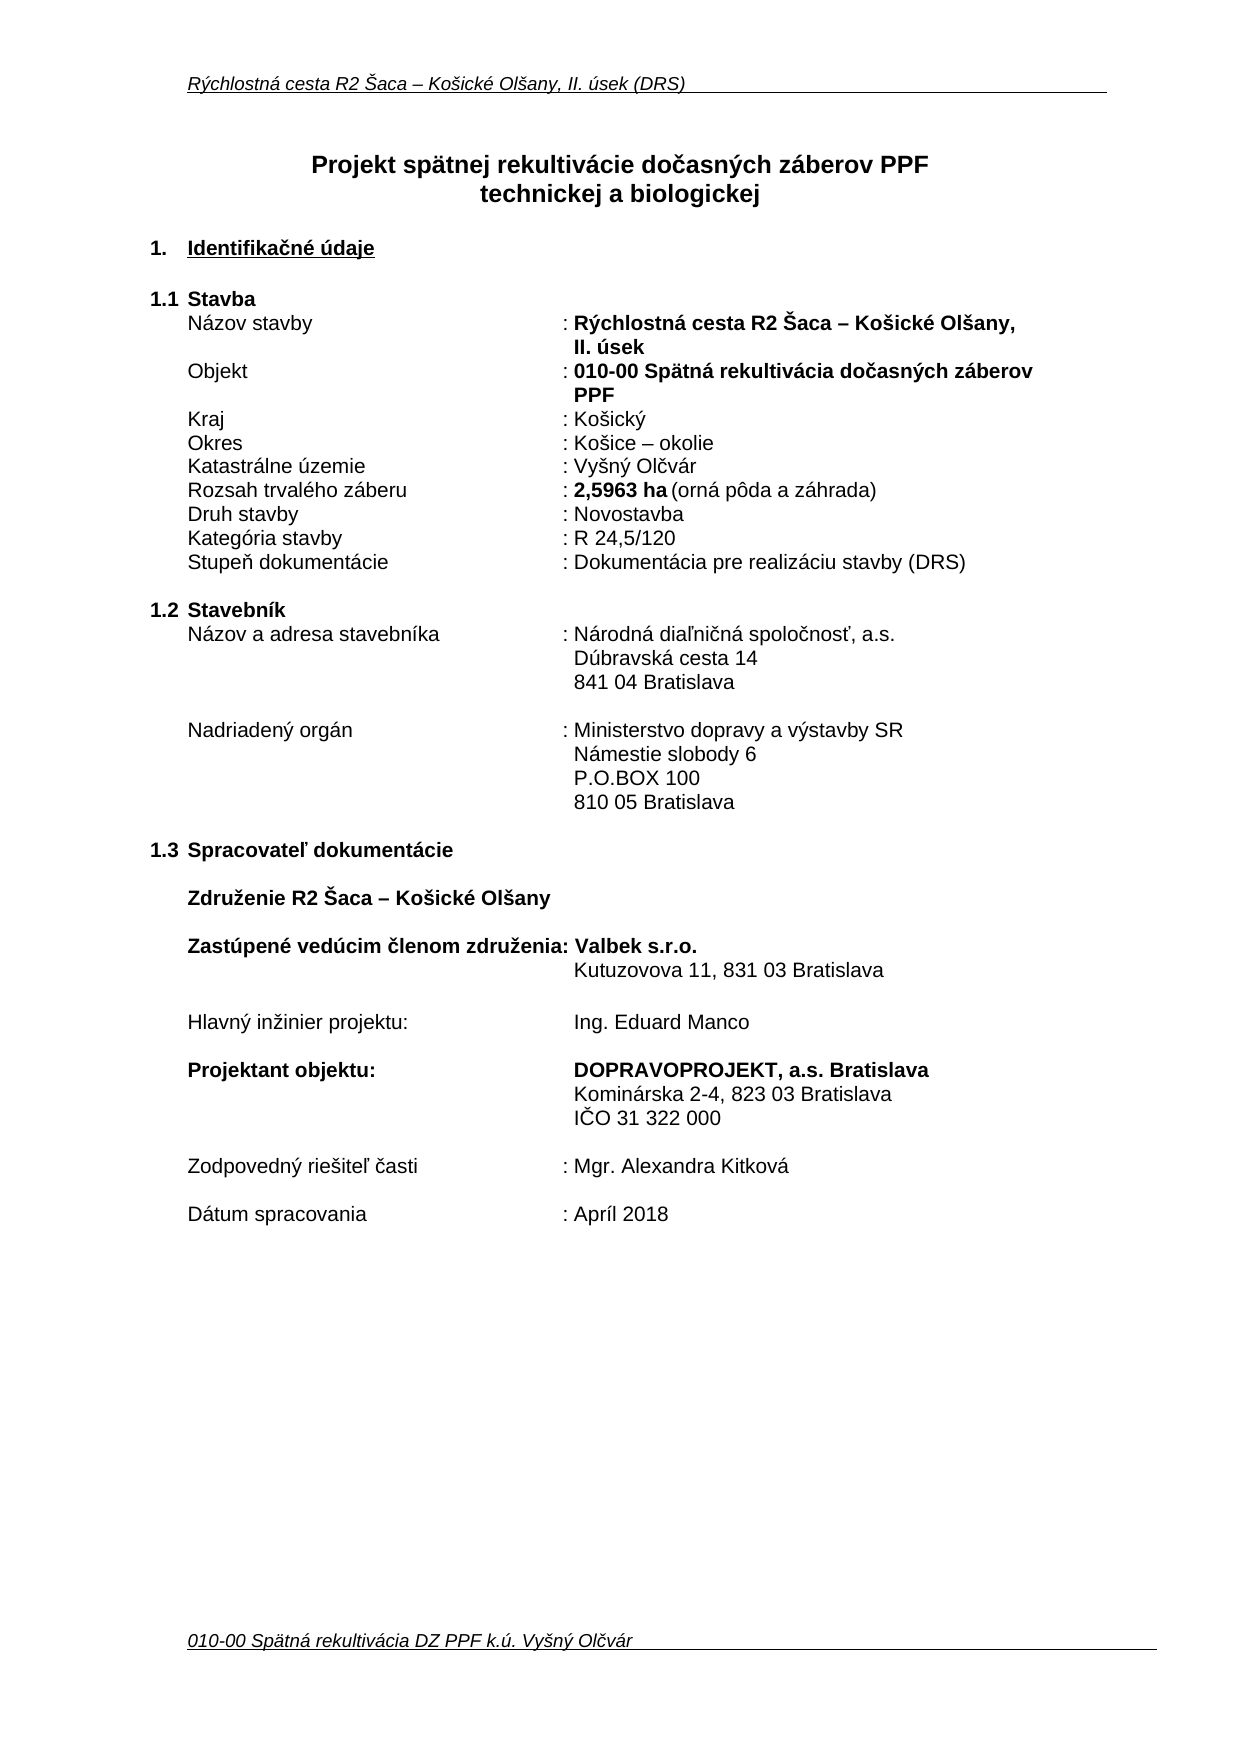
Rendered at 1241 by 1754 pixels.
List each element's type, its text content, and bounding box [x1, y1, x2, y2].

text Združenie R2 Šaca – Košické Olšany [187, 886, 1053, 909]
text Zodpovedný riešiteľ časti : Mgr. Alexandra Kitková [187, 1154, 1053, 1178]
list Identifikačné údaje [150, 236, 1053, 260]
text Projektant objektu: DOPRAVOPROJEKT, a.s. Bratislava [187, 1058, 1053, 1082]
text Kutuzovova 11, 831 03 Bratislava [187, 957, 1053, 981]
text 841 04 Bratislava [187, 670, 1053, 694]
list Stavba [150, 287, 1053, 311]
text Dátum spracovania : Apríl 2018 [187, 1202, 1053, 1226]
text Zastúpené vedúcim členom združenia: Valbek s.r.o. [187, 933, 1053, 957]
text Objekt : 010-00 Spätná rekultivácia dočasných záberov [187, 358, 1053, 382]
text Kominárska 2-4, 823 03 Bratislava [187, 1082, 1053, 1106]
text Hlavný inžinier projektu: Ing. Eduard Manco [187, 1010, 1053, 1034]
text Druh stavby : Novostavba [187, 502, 1053, 526]
text Kraj : Košický [187, 406, 1053, 430]
text II. úsek [187, 334, 1053, 358]
list Spracovateľ dokumentácie [150, 838, 1053, 862]
text Námestie slobody 6 [562, 742, 1053, 766]
list Stavebník [150, 598, 1053, 622]
text Rozsah trvalého záberu : 2,5963 ha (orná pôda a záhrada) [187, 478, 1053, 502]
text technickej a biologickej [187, 179, 1053, 207]
text 810 05 Bratislava [562, 790, 1053, 814]
text Dúbravská cesta 14 [187, 646, 1053, 670]
text PPF [562, 382, 1053, 406]
text Katastrálne územie : Vyšný Olčvár [187, 454, 1053, 478]
text P.O.Box 100 [562, 766, 1053, 790]
text Okres : Košice – okolie [187, 430, 1053, 454]
text IČO 31 322 000 [187, 1106, 1053, 1130]
text Názov a adresa stavebníka : Národná diaľničná spoločnosť, a.s. [187, 622, 1053, 646]
text Kategória stavby : R 24,5/120 [187, 526, 1053, 550]
text Názov stavby : Rýchlostná cesta R2 Šaca – Košické Olšany, [187, 311, 1053, 334]
text Projekt spätnej rekultivácie dočasných záberov PPF [187, 150, 1053, 179]
text Stupeň dokumentácie : Dokumentácia pre realizáciu stavby (DRS) [187, 550, 1053, 574]
text Nadriadený orgán : Ministerstvo dopravy a výstavby SR [187, 718, 1053, 742]
